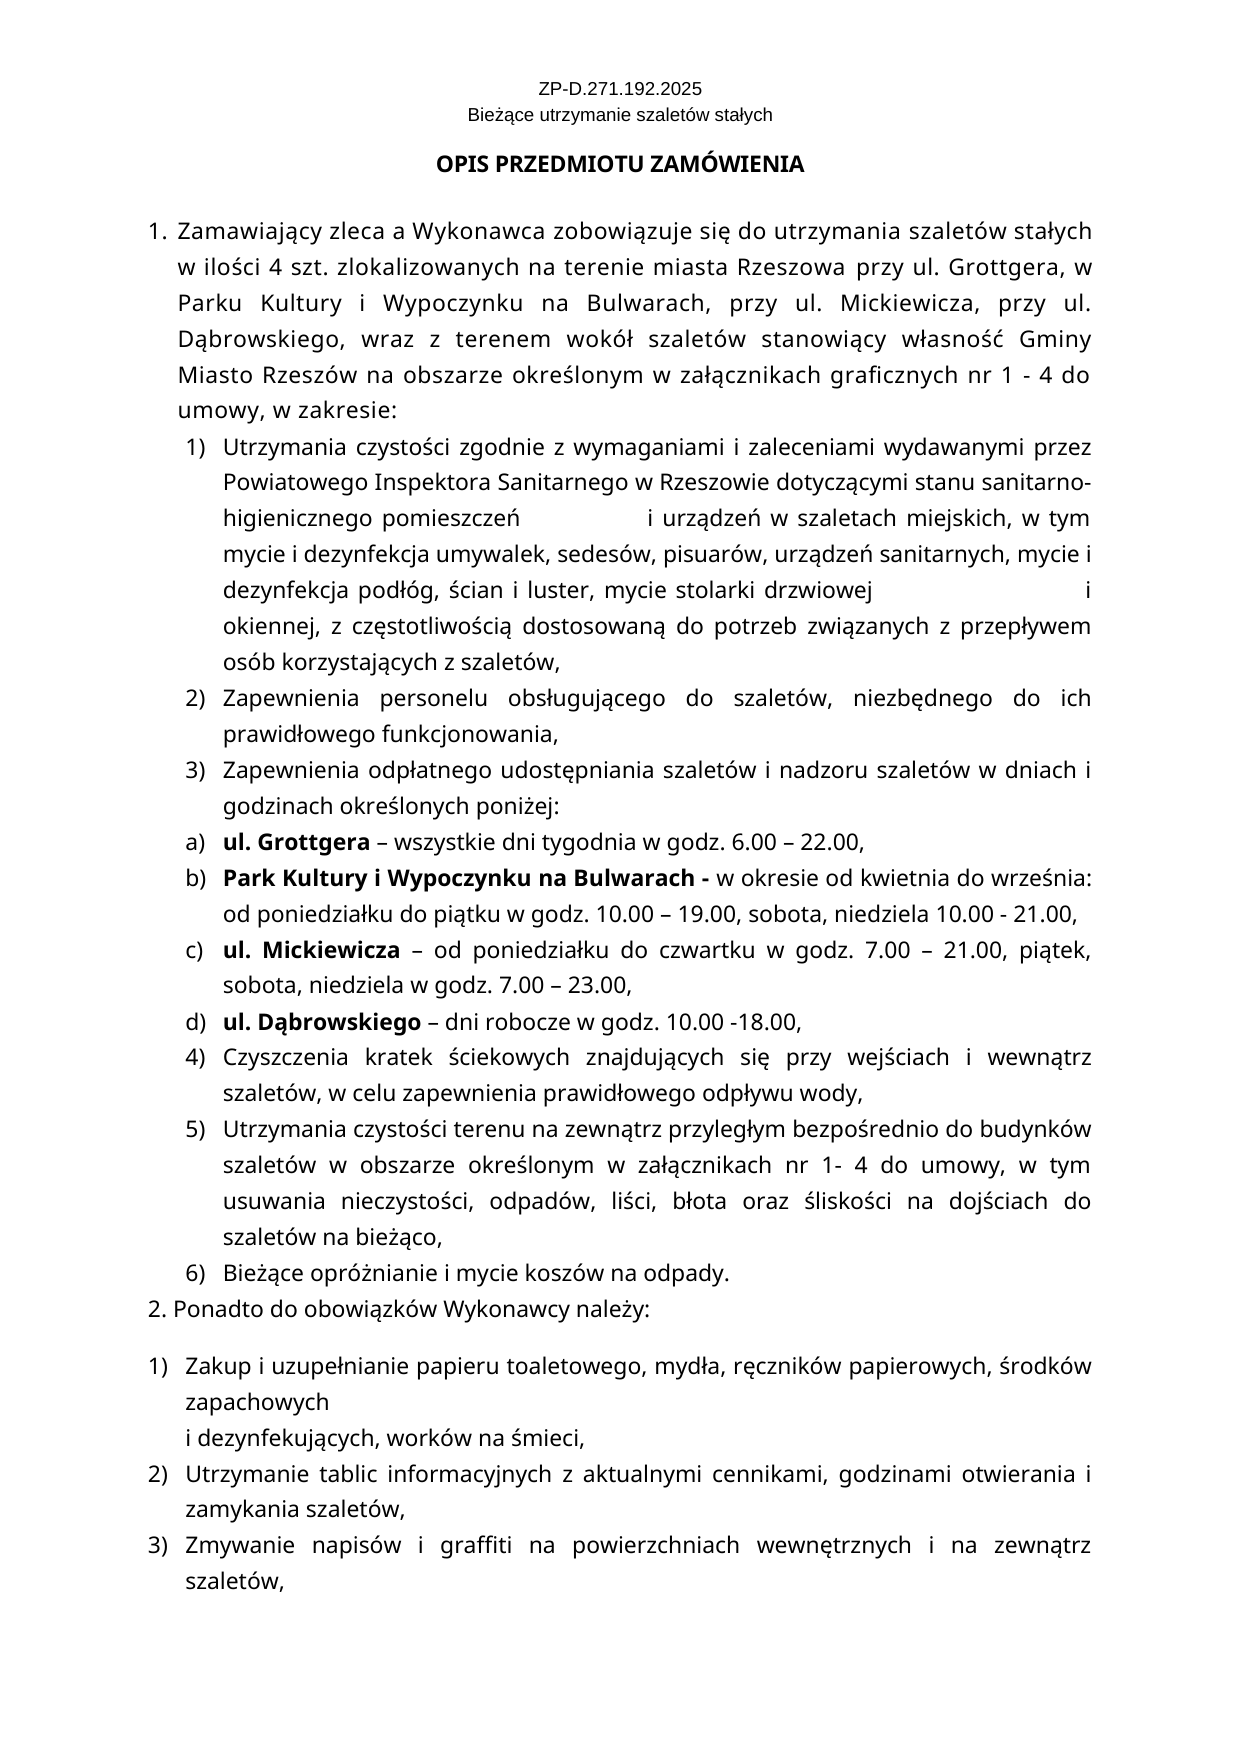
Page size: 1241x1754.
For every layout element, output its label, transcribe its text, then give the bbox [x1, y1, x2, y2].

list Zmywanie napisów i graffiti na powierzchniach wewnętrznych i na zewnątrz szaletów, [148, 1529, 1093, 1597]
list Zamawiający zleca a Wykonawca zobowiązuje się do utrzymania szaletów stałych w ilości 4 szt. zlokalizowanych na terenie miasta Rzeszowa przy ul. Grottgera, w Parku Kultury i Wypoczynku na Bulwarach, przy ul. Mickiewicza, przy ul. Dąbrowskiego, wraz z terenem wokół szaletów stanowiący własność Gminy Miasto Rzeszów na obszarze określonym w załącznikach graficznych nr 1 - 4 do umowy, w zakresie: [148, 215, 1093, 426]
list Zakup i uzupełnianie papieru toaletowego, mydła, ręczników papierowych, środków zapachowych i dezynfekujących, worków na śmieci, [148, 1350, 1093, 1453]
list Utrzymania czystości zgodnie z wymaganiami i zaleceniami wydawanymi przez Powiatowego Inspektora Sanitarnego w Rzeszowie dotyczącymi stanu sanitarno-higienicznego pomieszczeń i urządzeń w szaletach miejskich, w tym mycie i dezynfekcja umywalek, sedesów, pisuarów, urządzeń sanitarnych, mycie i dezynfekcja podłóg, ścian i luster, mycie stolarki drzwiowej i okiennej, z częstotliwością dostosowaną do potrzeb związanych z przepływem osób korzystających z szaletów, [185, 430, 1093, 677]
list ul. Mickiewicza – od poniedziałku do czwartku w godz. 7.00 – 21.00, piątek, sobota, niedziela w godz. 7.00 – 23.00, [185, 933, 1093, 1001]
list Czyszczenia kratek ściekowych znajdujących się przy wejściach i wewnątrz szaletów, w celu zapewnienia prawidłowego odpływu wody, [185, 1041, 1093, 1108]
list Park Kultury i Wypoczynku na Bulwarach - w okresie od kwietnia do września: od poniedziałku do piątku w godz. 10.00 – 19.00, sobota, niedziela 10.00 - 21.00, [185, 862, 1093, 929]
list Zapewnienia personelu obsługującego do szaletów, niezbędnego do ich prawidłowego funkcjonowania, [185, 682, 1093, 749]
list Bieżące opróżnianie i mycie koszów na odpady. [185, 1257, 1093, 1288]
list Utrzymania czystości terenu na zewnątrz przyległym bezpośrednio do budynków szaletów w obszarze określonym w załącznikach nr 1- 4 do umowy, w tym usuwania nieczystości, odpadów, liści, błota oraz śliskości na dojściach do szaletów na bieżąco, [185, 1113, 1093, 1252]
text OPIS PRZEDMIOTU ZAMÓWIENIA [148, 148, 1093, 179]
text 2. Ponadto do obowiązków Wykonawcy należy: [148, 1293, 1093, 1324]
list Utrzymanie tablic informacyjnych z aktualnymi cennikami, godzinami otwierania i zamykania szaletów, [148, 1457, 1093, 1525]
list Zapewnienia odpłatnego udostępniania szaletów i nadzoru szaletów w dniach i godzinach określonych poniżej: [185, 754, 1093, 821]
list ul. Dąbrowskiego – dni robocze w godz. 10.00 -18.00, [185, 1005, 1093, 1037]
list ul. Grottgera – wszystkie dni tygodnia w godz. 6.00 – 22.00, [185, 826, 1093, 857]
